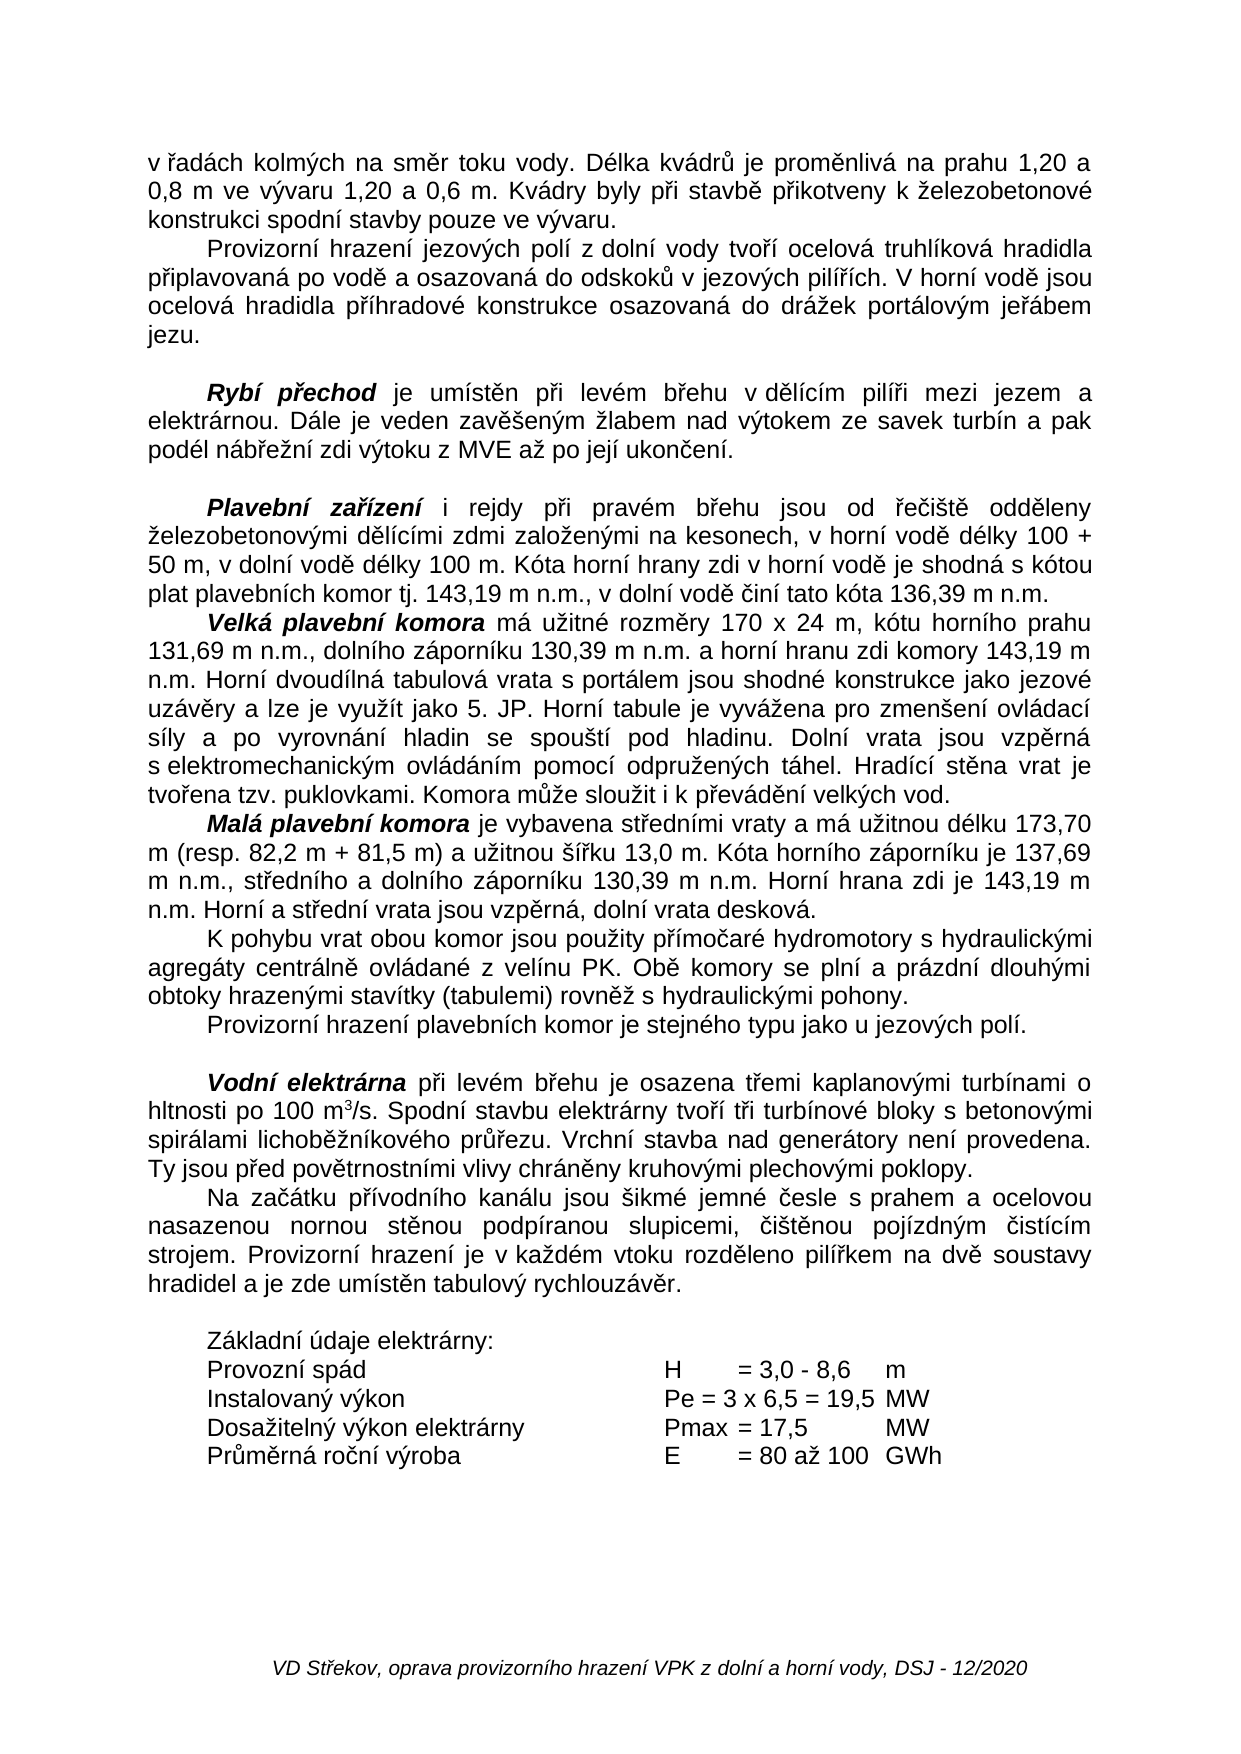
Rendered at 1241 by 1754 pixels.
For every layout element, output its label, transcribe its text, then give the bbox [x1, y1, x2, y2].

text Provozní spád H = 3,0 - 8,6 m [148, 1355, 1093, 1384]
text Malá plavební komora je vybavena středními vraty a má užitnou délku 173,70 m (resp. 82,2 m + 81,5 m) a užitnou šířku 13,0 m. Kóta horního záporníku je 137,69 m n.m., středního a dolního záporníku 130,39 m n.m. Horní hrana zdi je 143,19 m n.m. Horní a střední vrata jsou vzpěrná, dolní vrata desková. [148, 809, 1093, 924]
text Rybí přechod je umístěn při levém břehu v dělícím pilíři mezi jezem a elektrárnou. Dále je veden zavěšeným žlabem nad výtokem ze savek turbín a pak podél nábřežní zdi výtoku z MVE až po její ukončení. [148, 378, 1093, 464]
text Instalovaný výkon Pe = 3 x 6,5 = 19,5 MW [148, 1384, 1093, 1413]
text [148, 148, 1093, 234]
text Vodní elektrárna při levém břehu je osazena třemi kaplanovými turbínami o hltnosti po 100 m3/s. Spodní stavbu elektrárny tvoří tři turbínové bloky s betonovými spirálami lichoběžníkového průřezu. Vrchní stavba nad generátory není provedena. Ty jsou před povětrnostními vlivy chráněny kruhovými plechovými poklopy. [148, 1068, 1093, 1183]
text Dosažitelný výkon elektrárny Pmax = 17,5 MW [148, 1413, 1093, 1441]
text Plavební zařízení i rejdy při pravém břehu jsou od řečiště odděleny železobetonovými dělícími zdmi založenými na kesonech, v horní vodě délky 100 + 50 m, v dolní vodě délky 100 m. Kóta horní hrany zdi v horní vodě je shodná s kótou plat plavebních komor tj. 143,19 m n.m., v dolní vodě činí tato kóta 136,39 m n.m. [148, 493, 1093, 608]
text Základní údaje elektrárny: [148, 1326, 1093, 1355]
text Provizorní hrazení jezových polí z dolní vody tvoří ocelová truhlíková hradidla připlavovaná po vodě a osazovaná do odskoků v jezových pilířích. V horní vodě jsou ocelová hradidla příhradové konstrukce osazovaná do drážek portálovým jeřábem jezu. [148, 234, 1093, 349]
text Provizorní hrazení plavebních komor je stejného typu jako u jezových polí. [148, 1010, 1093, 1039]
text Průměrná roční výroba E = 80 až 100 GWh [148, 1441, 1093, 1470]
text Velká plavební komora má užitné rozměry 170 x 24 m, kótu horního prahu 131,69 m n.m., dolního záporníku 130,39 m n.m. a horní hranu zdi komory 143,19 m n.m. Horní dvoudílná tabulová vrata s portálem jsou shodné konstrukce jako jezové uzávěry a lze je využít jako 5. JP. Horní tabule je vyvážena pro zmenšení ovládací síly a po vyrovnání hladin se spouští pod hladinu. Dolní vrata jsou vzpěrná s elektromechanickým ovládáním pomocí odpružených táhel. Hradící stěna vrat je tvořena tzv. puklovkami. Komora může sloužit i k převádění velkých vod. [148, 608, 1093, 809]
text Na začátku přívodního kanálu jsou šikmé jemné česle s prahem a ocelovou nasazenou nornou stěnou podpíranou slupicemi, čištěnou pojízdným čistícím strojem. Provizorní hrazení je v každém vtoku rozděleno pilířkem na dvě soustavy hradidel a je zde umístěn tabulový rychlouzávěr. [148, 1183, 1093, 1298]
text K pohybu vrat obou komor jsou použity přímočaré hydromotory s hydraulickými agregáty centrálně ovládané z velínu PK. Obě komory se plní a prázdní dlouhými obtoky hrazenými stavítky (tabulemi) rovněž s hydraulickými pohony. [148, 924, 1093, 1010]
